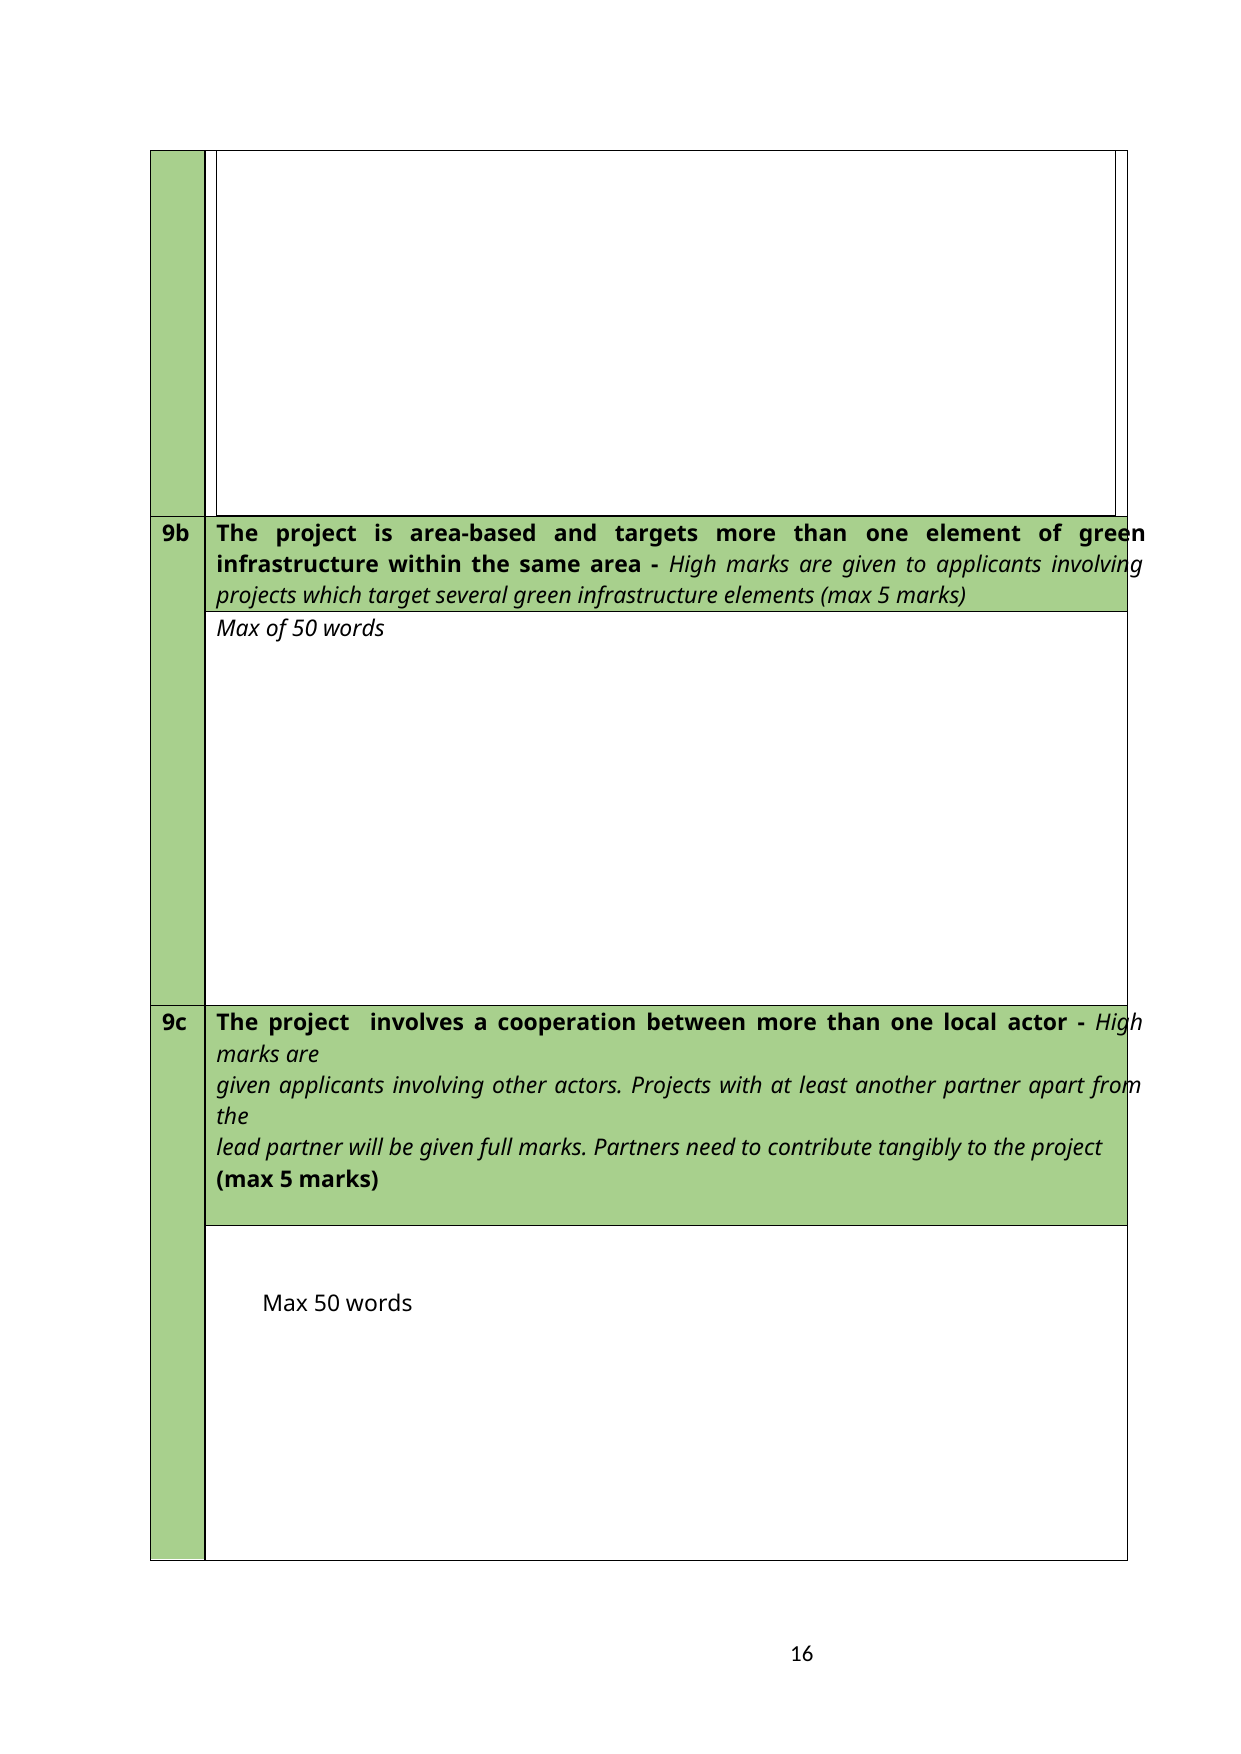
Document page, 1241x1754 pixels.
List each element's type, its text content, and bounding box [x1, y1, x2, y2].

table_cell 9b [151, 517, 204, 1005]
table_cell [1116, 151, 1127, 516]
table_cell Max of 50 words [206, 612, 1127, 1005]
table_cell 9c [151, 1006, 204, 1559]
table_cell [206, 151, 216, 516]
table_cell The project involves a cooperation between more than one local actor - High marks are given applicants involving other actors. Projects with at least another partner apart from the lead partner will be given full marks. Partners need to contribute tangibly to the project (max 5 marks) [206, 1006, 1127, 1225]
table_cell Max 50 words [206, 1226, 1127, 1559]
table_cell The project is area-based and targets more than one element of green infrastructure within the same area - High marks are given to applicants involving projects which target several green infrastructure elements (max 5 marks) [206, 517, 1127, 611]
table_cell [217, 152, 1115, 515]
